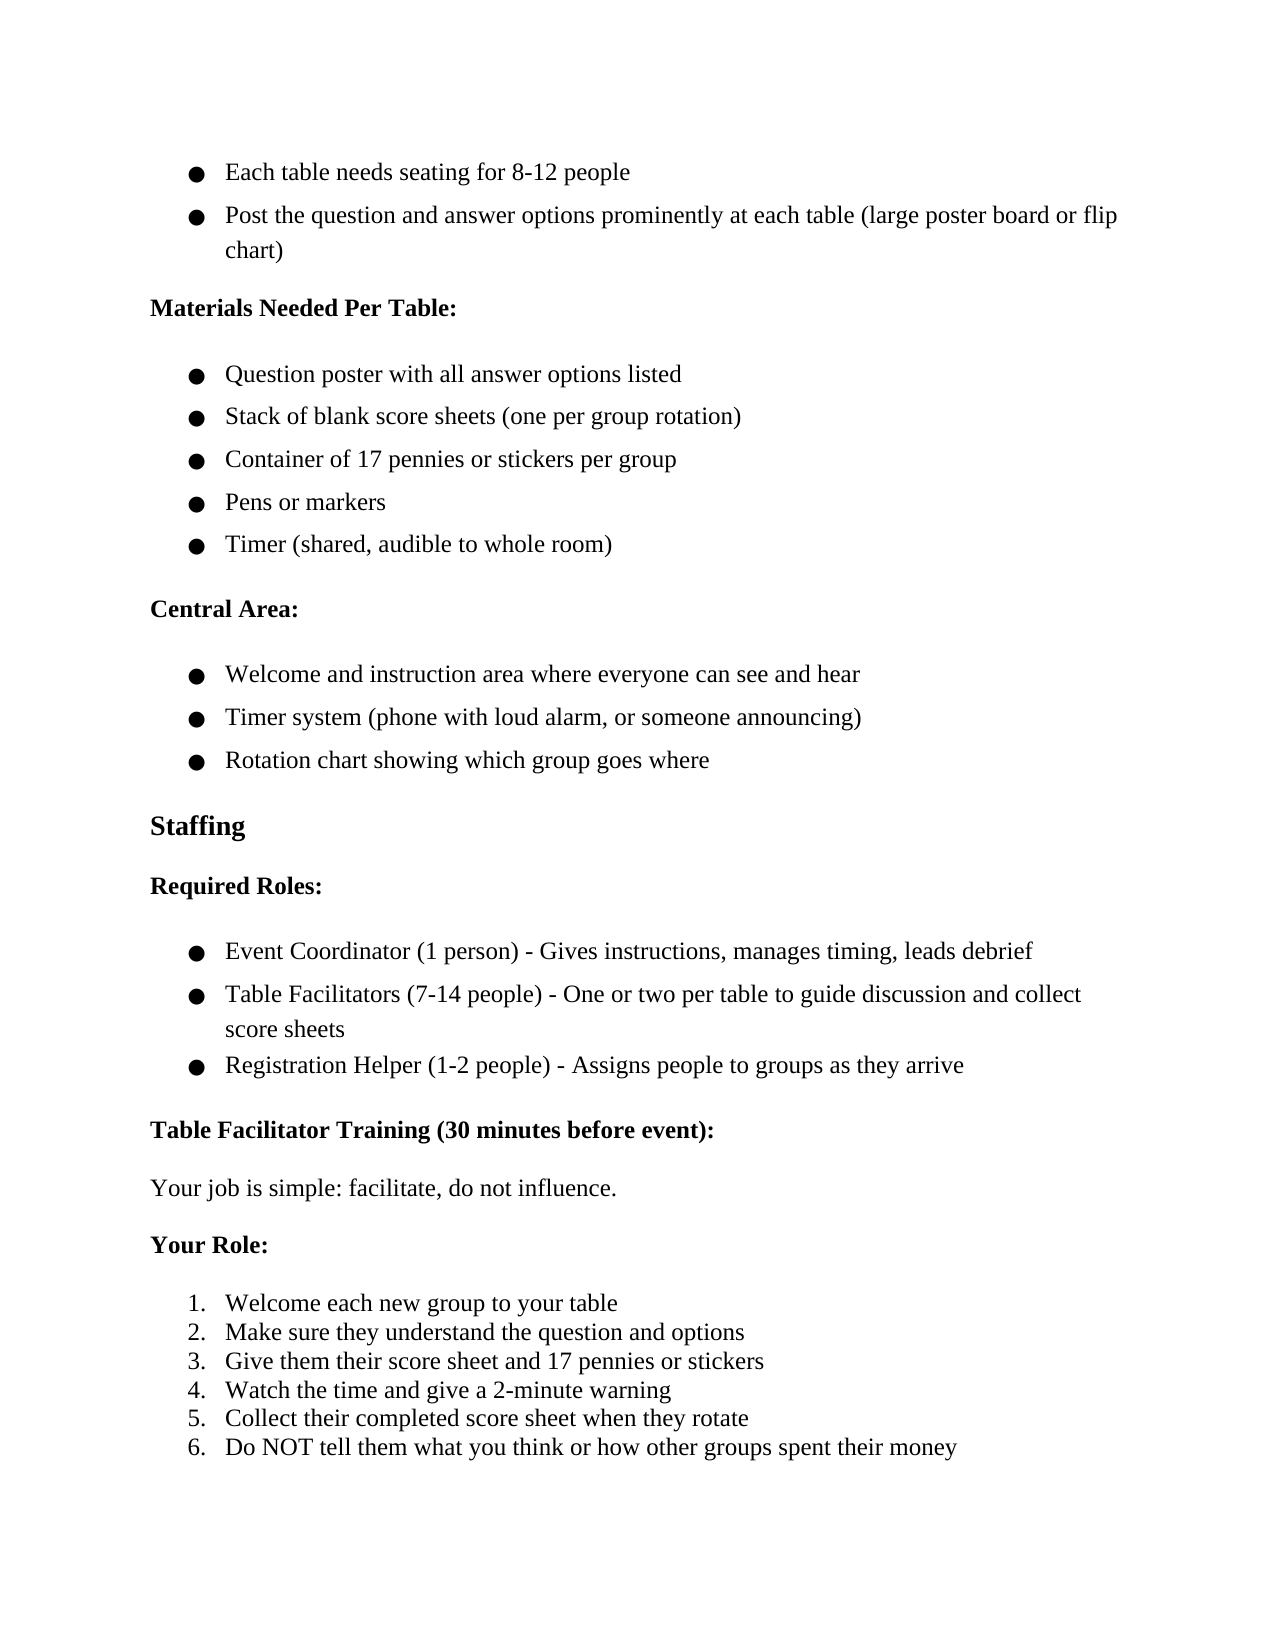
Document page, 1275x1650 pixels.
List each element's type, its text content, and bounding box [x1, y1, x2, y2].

list Watch the time and give a 2-minute warning [187, 1375, 1125, 1403]
text Table Facilitator Training (30 minutes before event): [150, 1115, 1125, 1143]
list Question poster with all answer options listed [187, 351, 1125, 394]
list Container of 17 pennies or stickers per group [187, 437, 1125, 479]
list Make sure they understand the question and options [187, 1317, 1125, 1346]
list Collect their completed score sheet when they rotate [187, 1403, 1125, 1432]
list Welcome each new group to your table [187, 1288, 1125, 1317]
list Post the question and answer options prominently at each table (large poster board or flip chart) [187, 193, 1125, 264]
text Staffing [150, 809, 1125, 842]
list Timer system (phone with loud alarm, or someone announcing) [187, 694, 1125, 737]
list Rotation chart showing which group goes where [187, 737, 1125, 780]
list Do NOT tell them what you think or how other groups spent their money [187, 1432, 1125, 1461]
list Each table needs seating for 8-12 people [187, 150, 1125, 193]
list Table Facilitators (7-14 people) - One or two per table to guide discussion and collect score sheets [187, 971, 1125, 1043]
list Pens or markers [187, 479, 1125, 522]
text Central Area: [150, 594, 1125, 623]
text Required Roles: [150, 871, 1125, 899]
list Timer (shared, audible to whole room) [187, 522, 1125, 565]
text Your job is simple: facilitate, do not influence. [150, 1173, 1125, 1201]
list Registration Helper (1-2 people) - Assigns people to groups as they arrive [187, 1043, 1125, 1086]
list Event Coordinator (1 person) - Gives instructions, manages timing, leads debrief [187, 929, 1125, 971]
list Welcome and instruction area where everyone can see and hear [187, 652, 1125, 694]
list Give them their score sheet and 17 pennies or stickers [187, 1346, 1125, 1375]
text Materials Needed Per Table: [150, 293, 1125, 322]
list Stack of blank score sheets (one per group rotation) [187, 394, 1125, 437]
text Your Role: [150, 1231, 1125, 1259]
